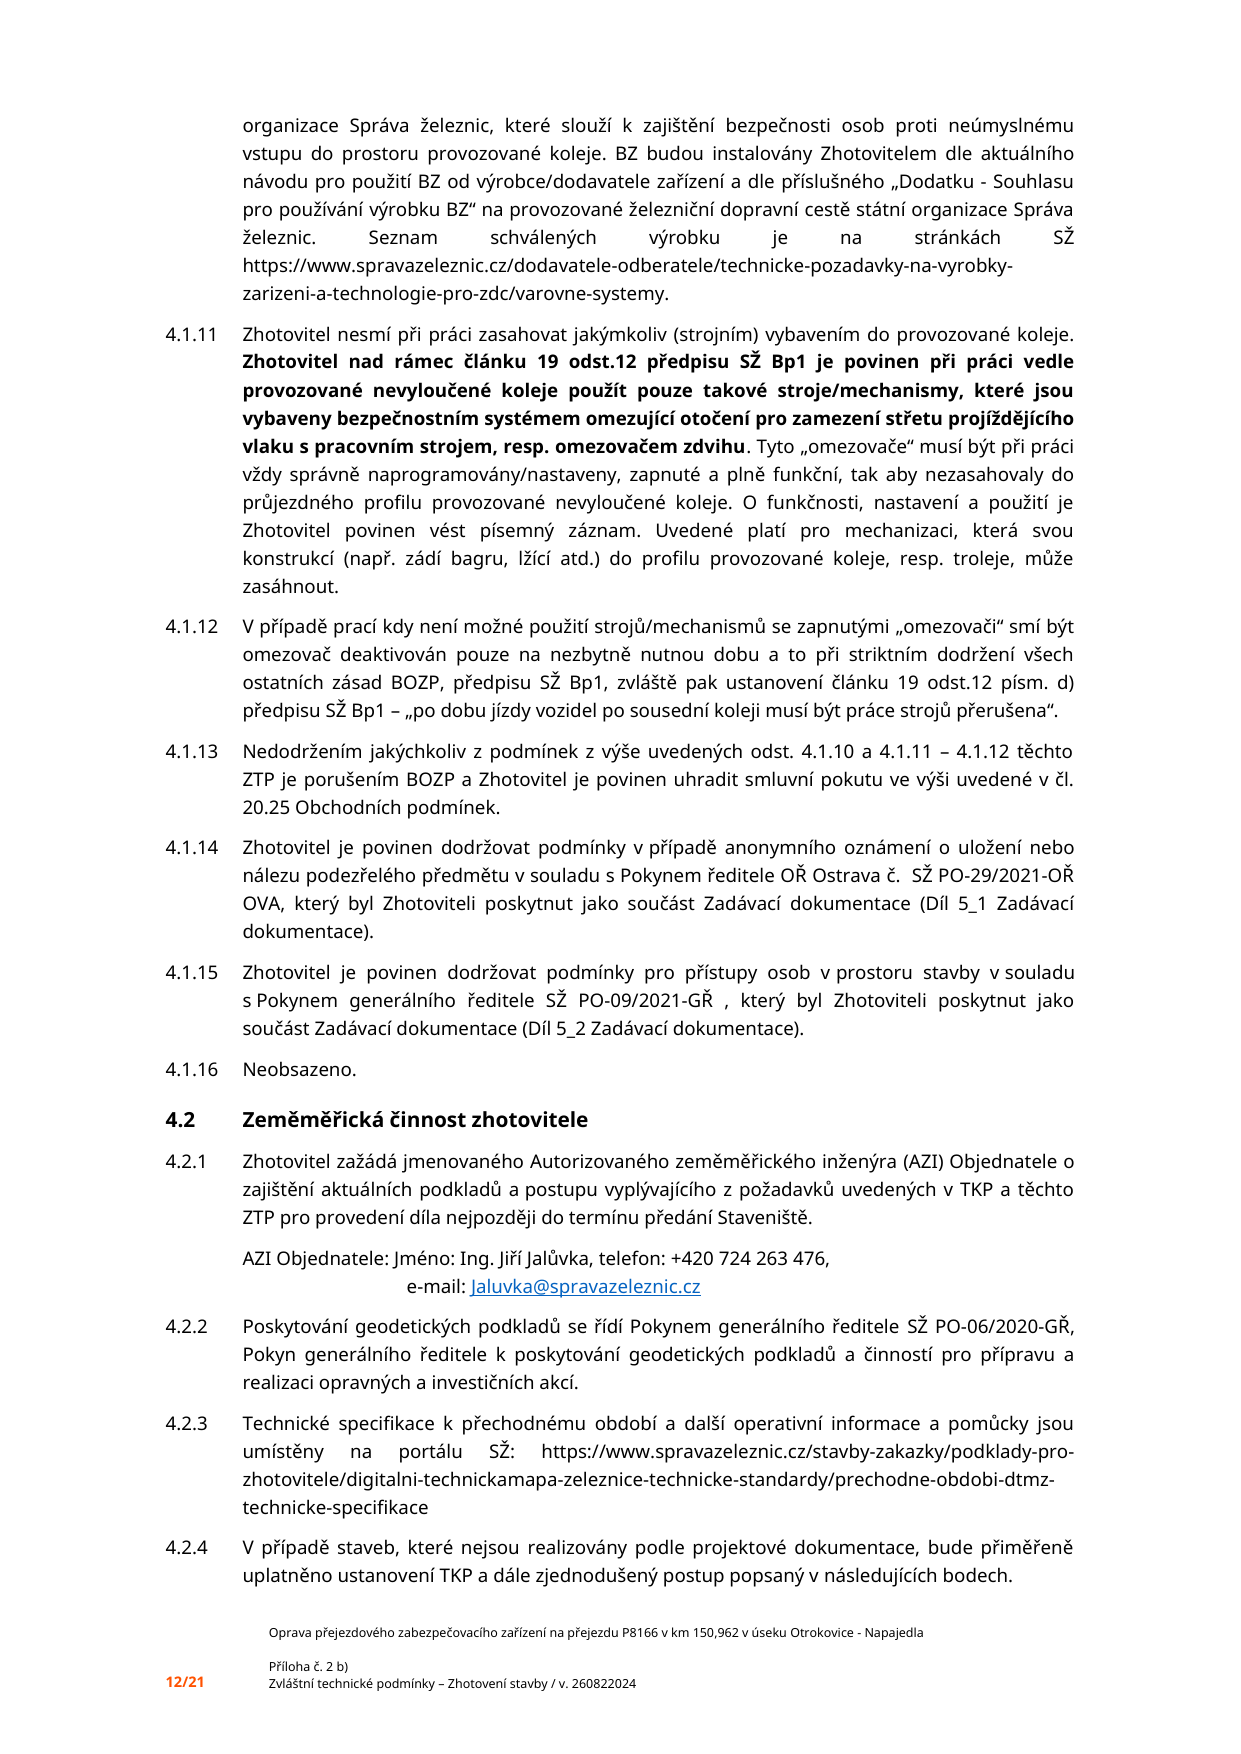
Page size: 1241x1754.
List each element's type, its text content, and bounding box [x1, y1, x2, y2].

list AZI Objednatele: Jméno: Ing. Jiří Jalůvka, telefon: +420 724 263 476, [242, 1245, 1075, 1271]
text Neobsazeno. [165, 1056, 1075, 1081]
text V případě prací kdy není možné použití strojů/mechanismů se zapnutými „omezovači“ smí být omezovač deaktivován pouze na nezbytně nutnou dobu a to při striktním dodržení všech ostatních zásad BOZP, předpisu SŽ Bp1, zvláště pak ustanovení článku 19 odst.12 písm. d) předpisu SŽ Bp1 – „po dobu jízdy vozidel po sousední koleji musí být práce strojů přerušena“. [165, 613, 1075, 723]
text Technické specifikace k přechodnému období a další operativní informace a pomůcky jsou umístěny na portálu SŽ: https://www.spravazeleznic.cz/stavby-zakazky/podklady-pro-zhotovitele/digitalni-technickamapa-zeleznice-technicke-standardy/prechodne-obdobi-dtmz-technicke-specifikace [165, 1410, 1075, 1520]
list e-mail: Jaluvka@spravazeleznic.cz [316, 1273, 1075, 1298]
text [165, 112, 1075, 306]
text Zhotovitel je povinen dodržovat podmínky pro přístupy osob v prostoru stavby v souladu s Pokynem generálního ředitele SŽ PO-09/2021-GŘ , který byl Zhotoviteli poskytnut jako součást Zadávací dokumentace (Díl 5_2 Zadávací dokumentace). [165, 959, 1075, 1041]
list Poskytování geodetických podkladů se řídí Pokynem generálního ředitele SŽ PO-06/2020-GŘ, Pokyn generálního ředitele k poskytování geodetických podkladů a činností pro přípravu a realizaci opravných a investičních akcí. [165, 1313, 1075, 1395]
text Zeměměřická činnost zhotovitele [165, 1105, 1075, 1133]
text Zhotovitel je povinen dodržovat podmínky v případě anonymního oznámení o uložení nebo nálezu podezřelého předmětu v souladu s Pokynem ředitele OŘ Ostrava č. SŽ PO-29/2021-OŘ OVA, který byl Zhotoviteli poskytnut jako součást Zadávací dokumentace (Díl 5_1 Zadávací dokumentace). [165, 835, 1075, 944]
list V případě staveb, které nejsou realizovány podle projektové dokumentace, bude přiměřeně uplatněno ustanovení TKP a dále zjednodušený postup popsaný v následujících bodech. [165, 1535, 1075, 1588]
text Zhotovitel zažádá jmenovaného Autorizovaného zeměměřického inženýra (AZI) Objednatele o zajištění aktuálních podkladů a postupu vyplývajícího z požadavků uvedených v TKP a těchto ZTP pro provedení díla nejpozději do termínu předání Staveniště. [165, 1148, 1075, 1230]
text Nedodržením jakýchkoliv z podmínek z výše uvedených odst. 4.1.10 a 4.1.11 – 4.1.12 těchto ZTP je porušením BOZP a Zhotovitel je povinen uhradit smluvní pokutu ve výši uvedené v čl. 20.25 Obchodních podmínek. [165, 738, 1075, 820]
text Zhotovitel nesmí při práci zasahovat jakýmkoliv (strojním) vybavením do provozované koleje. Zhotovitel nad rámec článku 19 odst.12 předpisu SŽ Bp1 je povinen při práci vedle provozované nevyloučené koleje použít pouze takové stroje/mechanismy, které jsou vybaveny bezpečnostním systémem omezující otočení pro zamezení střetu projíždějícího vlaku s pracovním strojem, resp. omezovačem zdvihu. Tyto „omezovače“ musí být při práci vždy správně naprogramovány/nastaveny, zapnuté a plně funkční, tak aby nezasahovaly do průjezdného profilu provozované nevyloučené koleje. O funkčnosti, nastavení a použití je Zhotovitel povinen vést písemný záznam. Uvedené platí pro mechanizaci, která svou konstrukcí (např. zádí bagru, lžící atd.) do profilu provozované koleje, resp. troleje, může zasáhnout. [165, 321, 1075, 598]
